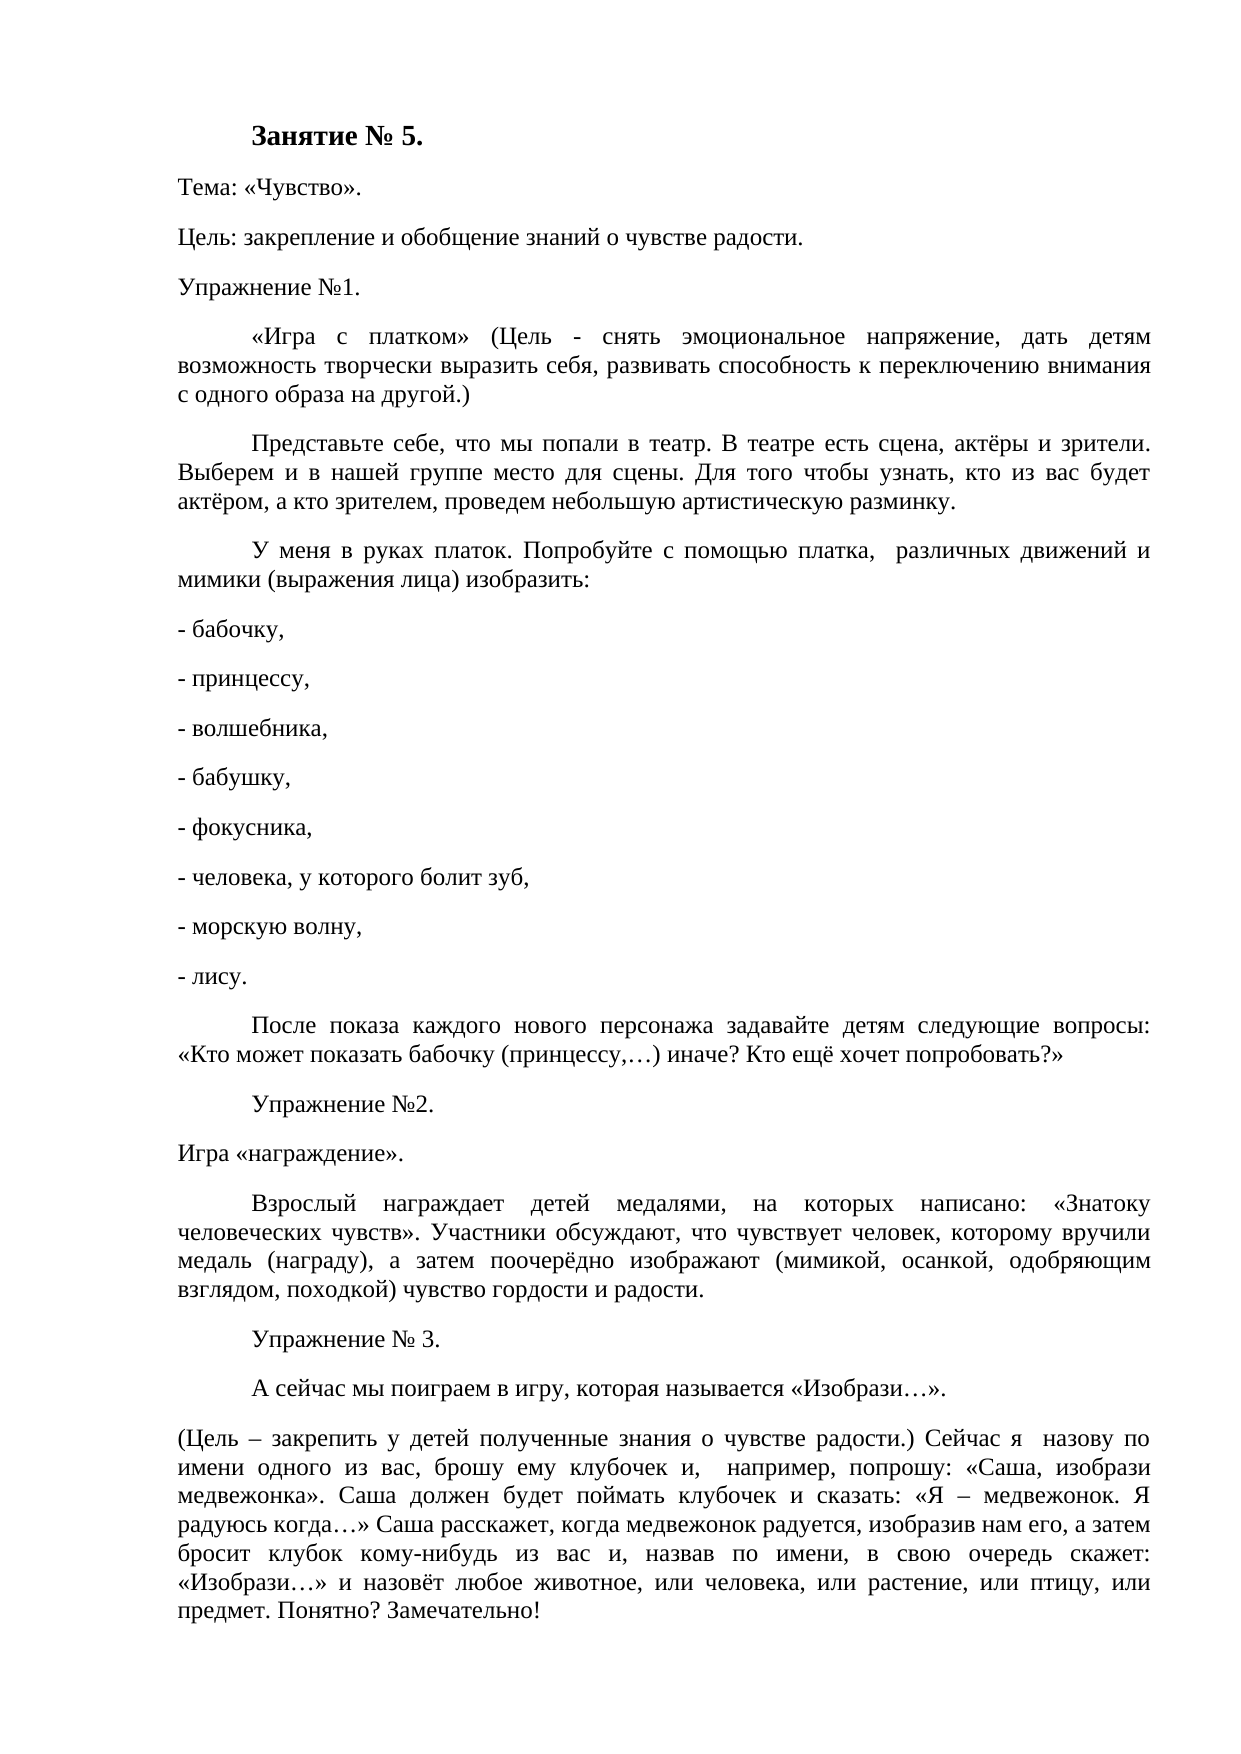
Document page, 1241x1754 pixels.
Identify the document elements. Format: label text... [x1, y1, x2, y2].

text А сейчас мы поиграем в игру, которая называется «Изобрази…». [177, 1373, 1152, 1402]
text - фокусника, [177, 812, 1152, 841]
text Занятие № 5. [177, 118, 1152, 152]
text - человека, у которого болит зуб, [177, 862, 1152, 890]
text Цель: закрепление и обобщение знаний о чувстве радости. [177, 222, 1152, 251]
text - принцессу, [177, 663, 1152, 692]
text - бабушку, [177, 762, 1152, 791]
text Упражнение №2. [177, 1089, 1152, 1117]
text У меня в руках платок. Попробуйте с помощью платка, различных движений и мимики (выражения лица) изобразить: [177, 535, 1152, 593]
text Упражнение № 3. [177, 1324, 1152, 1352]
text Игра «награждение». [177, 1138, 1152, 1167]
text - лису. [177, 961, 1152, 989]
text Представьте себе, что мы попали в театр. В театре есть сцена, актёры и зрители. Выберем и в нашей группе место для сцены. Для того чтобы узнать, кто из вас будет актёром, а кто зрителем, проведем небольшую артистическую разминку. [177, 428, 1152, 514]
text Тема: «Чувство». [177, 172, 1152, 201]
text - волшебника, [177, 713, 1152, 742]
text Взрослый награждает детей медалями, на которых написано: «Знатоку человеческих чувств». Участники обсуждают, что чувствует человек, которому вручили медаль (награду), а затем поочерёдно изображают (мимикой, осанкой, одобряющим взглядом, походкой) чувство гордости и радости. [177, 1188, 1152, 1303]
text - бабочку, [177, 614, 1152, 642]
text «Игра с платком» (Цель - снять эмоциональное напряжение, дать детям возможность творчески выразить себя, развивать способность к переключению внимания с одного образа на другой.) [177, 321, 1152, 407]
text Упражнение №1. [177, 272, 1152, 300]
text - морскую волну, [177, 911, 1152, 940]
text (Цель – закрепить у детей полученные знания о чувстве радости.) Сейчас я назову по имени одного из вас, брошу ему клубочек и, например, попрошу: «Саша, изобрази медвежонка». Саша должен будет поймать клубочек и сказать: «Я – медвежонок. Я радуюсь когда…» Саша расскажет, когда медвежонок радуется, изобразив нам его, а затем бросит клубок кому-нибудь из вас и, назвав по имени, в свою очередь скажет: «Изобрази…» и назовёт любое животное, или человека, или растение, или птицу, или предмет. Понятно? Замечательно! [177, 1423, 1152, 1624]
text После показа каждого нового персонажа задавайте детям следующие вопросы: «Кто может показать бабочку (принцессу,…) иначе? Кто ещё хочет попробовать?» [177, 1010, 1152, 1068]
